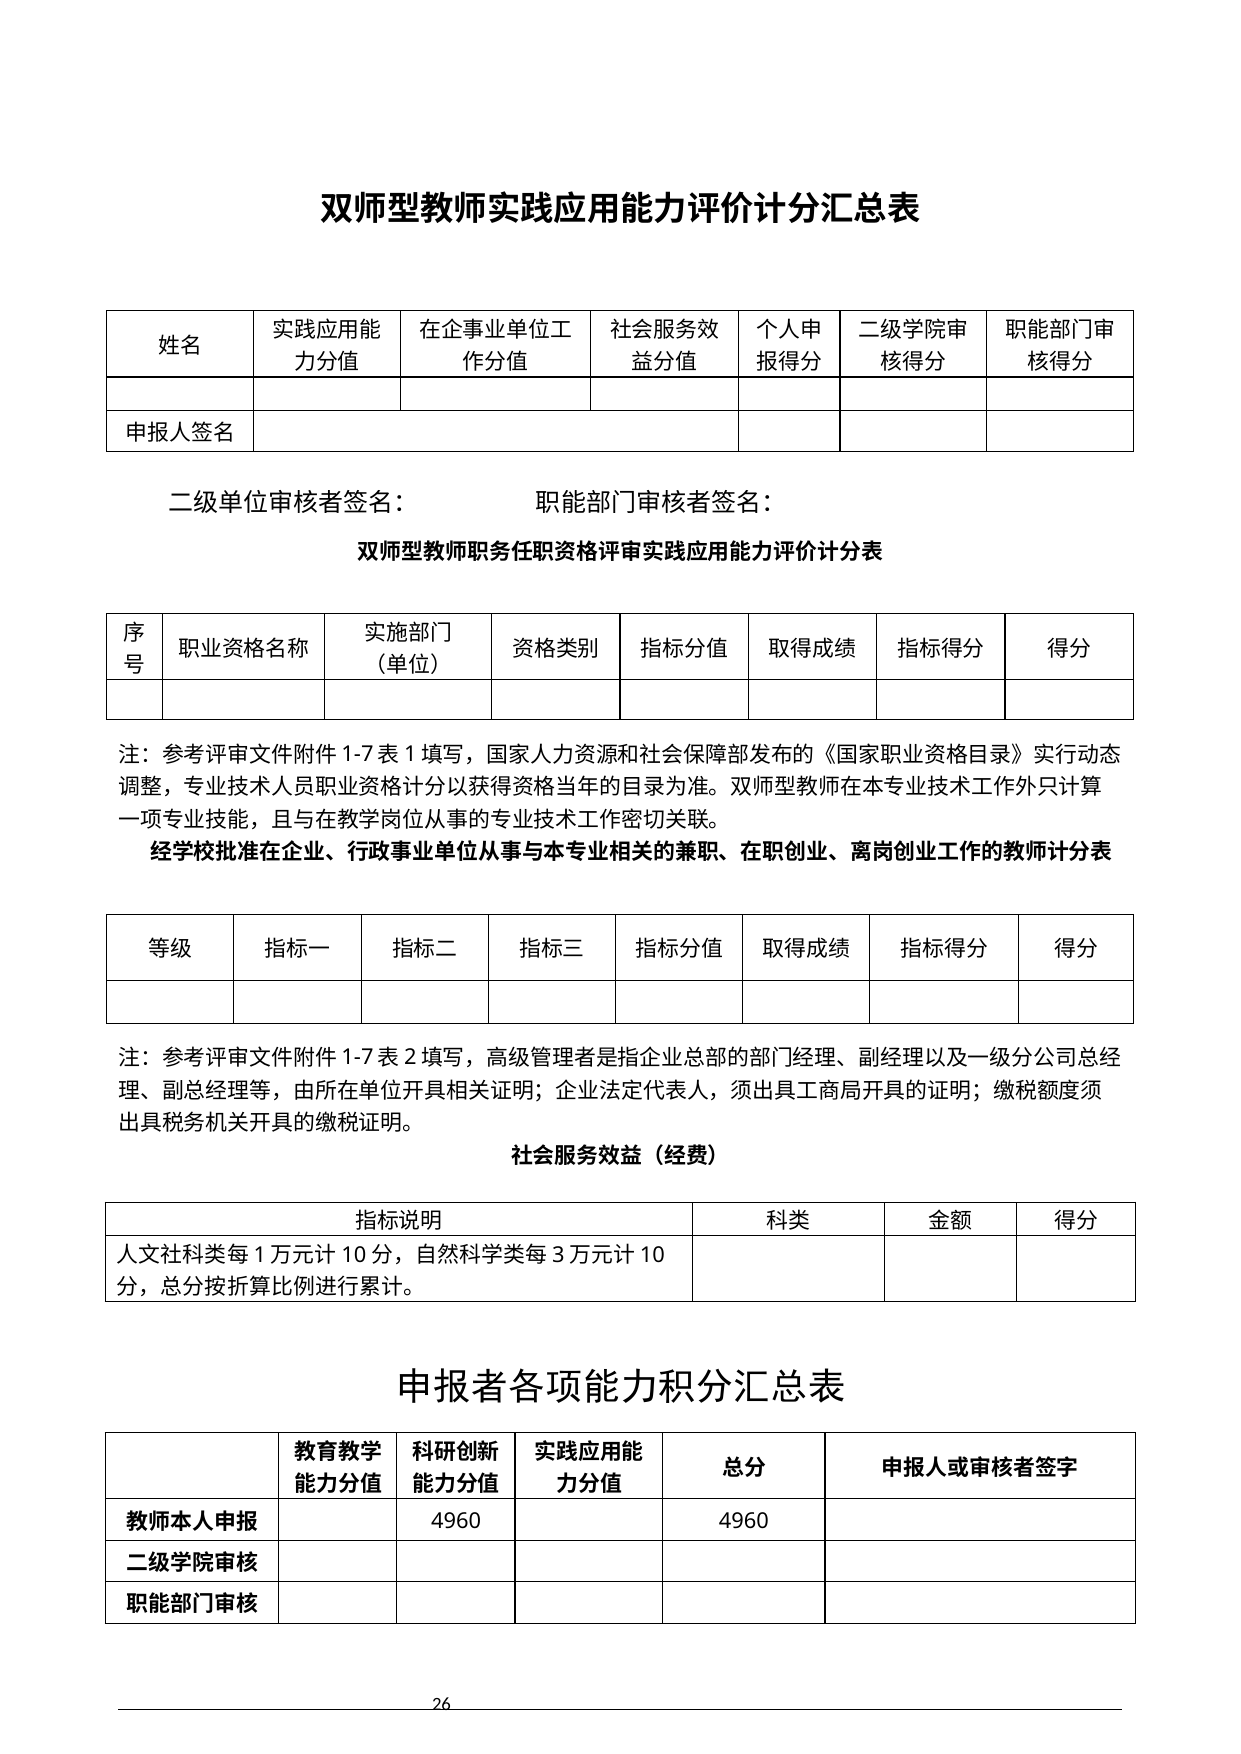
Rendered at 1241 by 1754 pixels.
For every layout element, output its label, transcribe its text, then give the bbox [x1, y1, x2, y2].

table_cell [362, 981, 488, 1023]
text 社会服务效益（经费） [118, 1137, 1122, 1170]
table_cell [325, 680, 491, 719]
table_header 取得成绩 [749, 614, 876, 679]
table_header 实践应用能力分值 [254, 311, 400, 376]
table_header 申报人或审核者签字 [826, 1433, 1135, 1498]
table_cell 教师本人申报 [106, 1499, 278, 1540]
table_header 得分 [1017, 1203, 1135, 1235]
table_cell [516, 1499, 662, 1540]
table_cell [489, 981, 615, 1023]
table_cell [163, 680, 324, 719]
table_cell [1019, 981, 1133, 1023]
table_cell [987, 411, 1133, 451]
table_cell [234, 981, 361, 1023]
text 二级单位审核者签名： 职能部门审核者签名： [118, 468, 1122, 533]
table_header 二级学院审核得分 [841, 311, 986, 376]
table_cell [279, 1541, 396, 1581]
table_header 个人申报得分 [739, 311, 839, 376]
table_header 实践应用能力分值 [516, 1433, 662, 1498]
table_cell [826, 1582, 1135, 1622]
table_cell [885, 1236, 1016, 1301]
table_header 等级 [107, 915, 233, 980]
table_header 姓名 [107, 311, 253, 376]
table_cell [516, 1541, 662, 1581]
table_header 指标得分 [877, 614, 1004, 679]
table_cell [693, 1236, 884, 1301]
table_cell [739, 378, 839, 410]
table_cell 4960 [397, 1499, 514, 1540]
table_cell [397, 1582, 514, 1622]
table_header 社会服务效益分值 [591, 311, 738, 376]
table_cell [591, 378, 738, 410]
table_cell [663, 1582, 824, 1622]
table_cell [401, 378, 590, 410]
text 申报者各项能力积分汇总表 [118, 1351, 1122, 1416]
table_header 职能部门审核得分 [987, 311, 1133, 376]
table_cell [663, 1541, 824, 1581]
table_cell [107, 680, 162, 719]
table_cell 二级学院审核 [106, 1541, 278, 1581]
table_cell [107, 981, 233, 1023]
table_cell [254, 378, 400, 410]
table_header 指标二 [362, 915, 488, 980]
table_cell 申报人签名 [107, 411, 253, 451]
table_cell [841, 378, 986, 410]
table_cell [870, 981, 1018, 1023]
table_cell [739, 411, 839, 451]
text 双师型教师职务任职资格评审实践应用能力评价计分表 [118, 533, 1122, 566]
table_cell [841, 411, 986, 451]
text 注：参考评审文件附件1-7表2填写，高级管理者是指企业总部的部门经理、副经理以及一级分公司总经理、副总经理等，由所在单位开具相关证明；企业法定代表人，须出具工商局开具的证明；缴税额度须出具税务机关开具的缴税证明。 [118, 1040, 1122, 1137]
table_header 序号 [107, 614, 162, 679]
table_header 指标一 [234, 915, 361, 980]
table_cell [254, 411, 738, 451]
table_header 资格类别 [492, 614, 619, 679]
table_header 指标得分 [870, 915, 1018, 980]
table_header 指标分值 [621, 614, 748, 679]
table_header [106, 1433, 278, 1498]
table_cell [621, 680, 748, 719]
table_header 实施部门 （单位） [325, 614, 491, 679]
text 经学校批准在企业、行政事业单位从事与本专业相关的兼职、在职创业、离岗创业工作的教师计分表 [118, 834, 1122, 866]
table_cell [749, 680, 876, 719]
table_cell 4960 [663, 1499, 824, 1540]
table_cell [516, 1582, 662, 1622]
text 注：参考评审文件附件1-7表1填写，国家人力资源和社会保障部发布的《国家职业资格目录》实行动态调整，专业技术人员职业资格计分以获得资格当年的目录为准。双师型教师在本专业技术工作外只计算一项专业技能，且与在教学岗位从事的专业技术工作密切关联。 [118, 736, 1122, 834]
table_cell [1006, 680, 1133, 719]
table_cell [616, 981, 742, 1023]
table_header 取得成绩 [743, 915, 869, 980]
table_header 指标说明 [106, 1203, 692, 1235]
table_header 教育教学能力分值 [279, 1433, 396, 1498]
table_cell 人文社科类每1万元计10分，自然科学类每3万元计10分，总分按折算比例进行累计。 [106, 1236, 692, 1301]
table_cell [279, 1499, 396, 1540]
table_header 指标分值 [616, 915, 742, 980]
table_cell [826, 1541, 1135, 1581]
table_cell [279, 1582, 396, 1622]
table_cell [987, 378, 1133, 410]
table_cell [1017, 1236, 1135, 1301]
table_header 科类 [693, 1203, 884, 1235]
table_header 指标三 [489, 915, 615, 980]
table_cell [397, 1541, 514, 1581]
table_header 职业资格名称 [163, 614, 324, 679]
table_header 在企事业单位工作分值 [401, 311, 590, 376]
table_cell 职能部门审核 [106, 1582, 278, 1622]
table_cell [877, 680, 1004, 719]
text 双师型教师实践应用能力评价计分汇总表 [118, 173, 1122, 238]
table_header 科研创新能力分值 [397, 1433, 514, 1498]
table_header 得分 [1006, 614, 1133, 679]
table_cell [107, 378, 253, 410]
table_header 金额 [885, 1203, 1016, 1235]
table_cell [492, 680, 619, 719]
table_cell [826, 1499, 1135, 1540]
table_cell [743, 981, 869, 1023]
table_header 总分 [663, 1433, 824, 1498]
table_header 得分 [1019, 915, 1133, 980]
